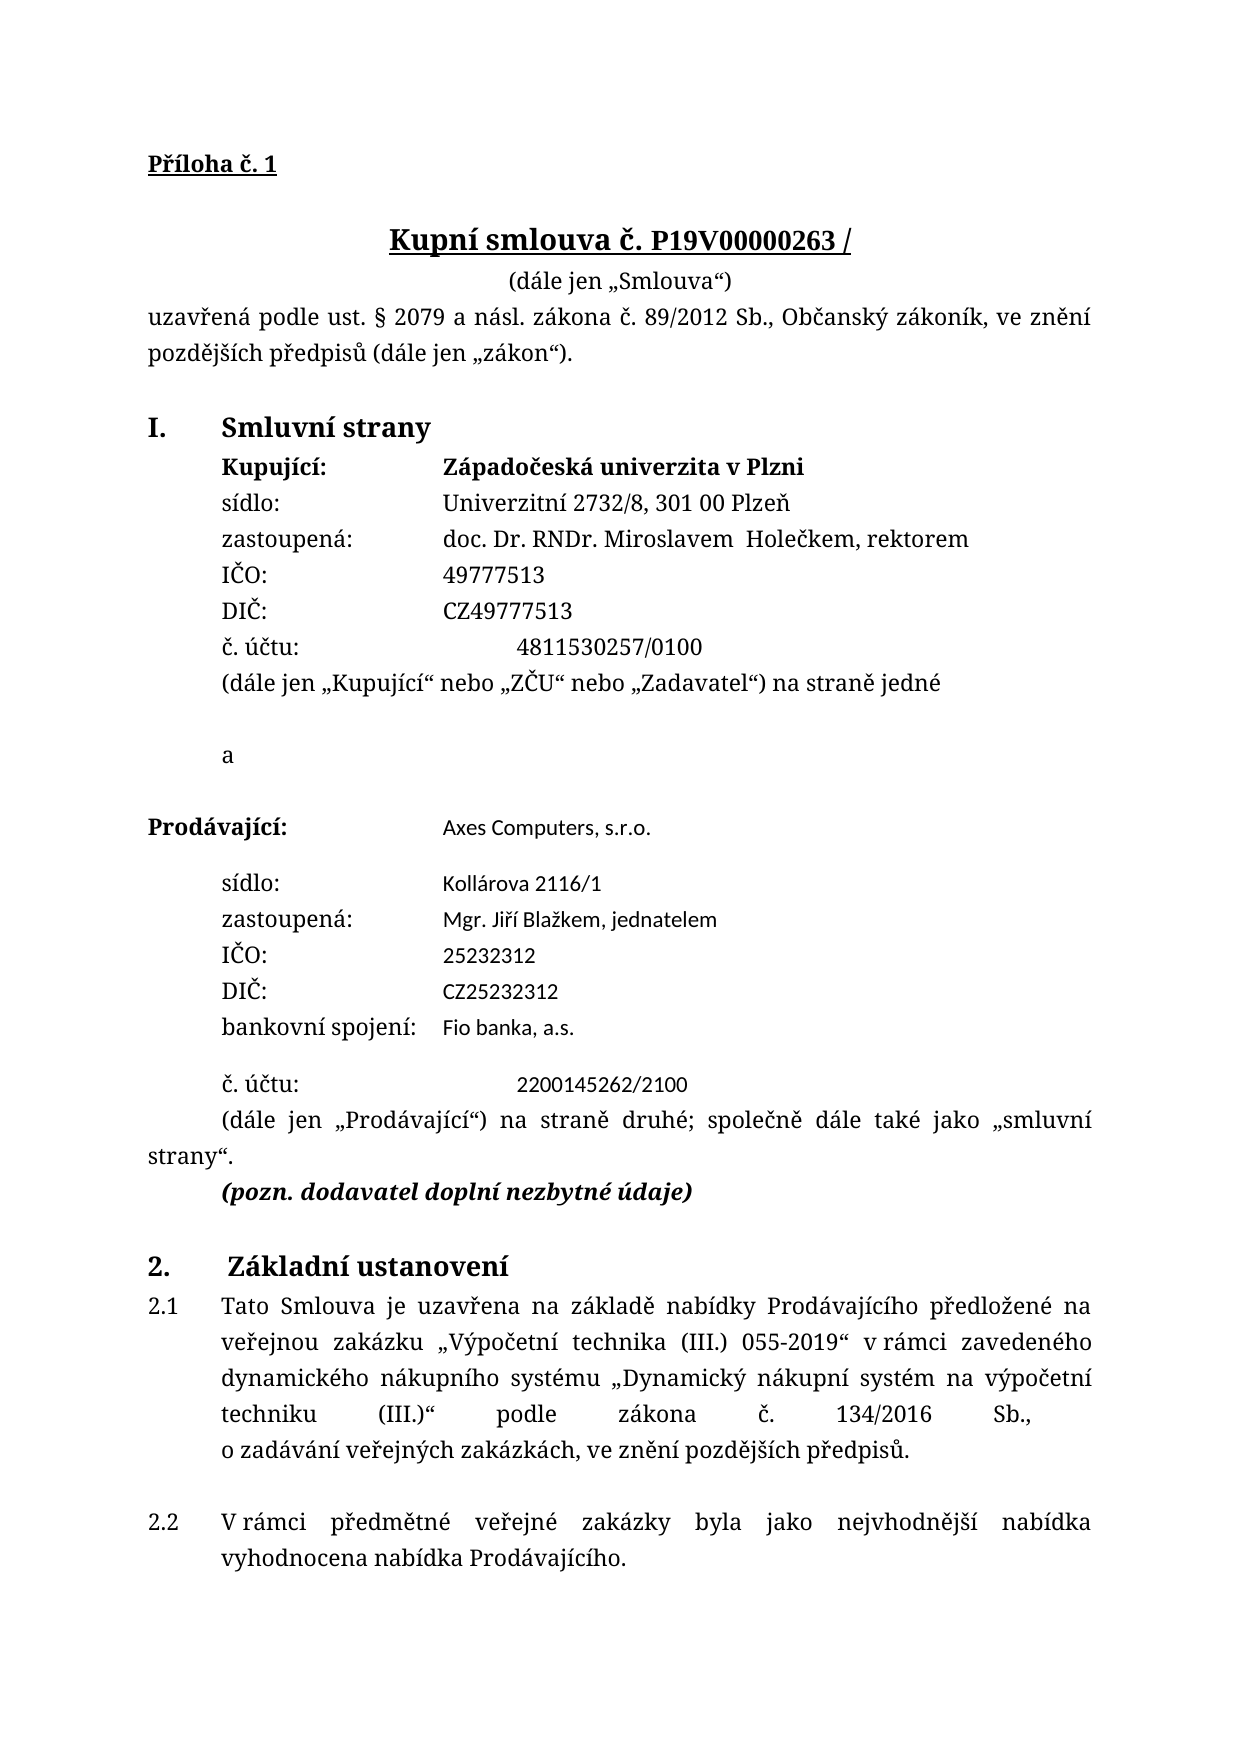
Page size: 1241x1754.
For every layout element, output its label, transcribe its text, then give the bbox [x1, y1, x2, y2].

text uzavřená podle ust. § 2079 a násl. zákona č. 89/2012 Sb., Občanský zákoník, ve znění pozdějších předpisů (dále jen „zákon“). [148, 301, 1093, 368]
text zastoupená: doc. Dr. RNDr. Miroslavem Holečkem, rektorem [221, 523, 1093, 554]
text I. Smluvní strany [148, 409, 1093, 446]
text č. účtu: 2200145262/2100 [221, 1068, 1093, 1099]
text 2.2 V rámci předmětné veřejné zakázky byla jako nejvhodnější nabídka vyhodnocena nabídka Prodávajícího. [148, 1506, 1093, 1573]
text a [221, 739, 1093, 770]
text č. účtu: 4811530257/0100 [221, 631, 1093, 662]
text (pozn. dodavatel doplní nezbytné údaje) [148, 1176, 1093, 1207]
text 2.1 Tato Smlouva je uzavřena na základě nabídky Prodávajícího předložené na veřejnou zakázku „Výpočetní technika (III.) 055-2019“ v rámci zavedeného dynamického nákupního systému „Dynamický nákupní systém na výpočetní techniku (III.)“ podle zákona č. 134/2016 Sb., o zadávání veřejných zakázkách, ve znění pozdějších předpisů. [148, 1290, 1093, 1465]
text sídlo: Kollárova 2116/1 [221, 867, 1093, 899]
text (dále jen „Prodávající“) na straně druhé; společně dále také jako „smluvní strany“. [148, 1104, 1093, 1171]
text IČO: 49777513 [221, 559, 1093, 590]
text zastoupená: Mgr. Jiří Blažkem, jednatelem [221, 903, 1093, 934]
text Kupující: Západočeská univerzita v Plzni [221, 451, 1093, 482]
text sídlo: Univerzitní 2732/8, 301 00 Plzeň [221, 487, 1093, 518]
text (dále jen „Smlouva“) [148, 265, 1093, 296]
text IČO: 25232312 [221, 939, 1093, 971]
text Prodávající: Axes Computers, s.r.o. [148, 811, 1093, 842]
text 2. Základní ustanovení [148, 1248, 1093, 1284]
text bankovní spojení: Fio banka, a.s. [148, 1011, 1093, 1042]
text Kupní smlouva č. P19V00000263 / [148, 219, 1093, 259]
text Příloha č. 1 [148, 148, 1093, 179]
text (dále jen „Kupující“ nebo „ZČU“ nebo „Zadavatel“) na straně jedné [221, 667, 1093, 698]
text DIČ: CZ49777513 [221, 595, 1093, 626]
text DIČ: CZ25232312 [221, 975, 1093, 1006]
